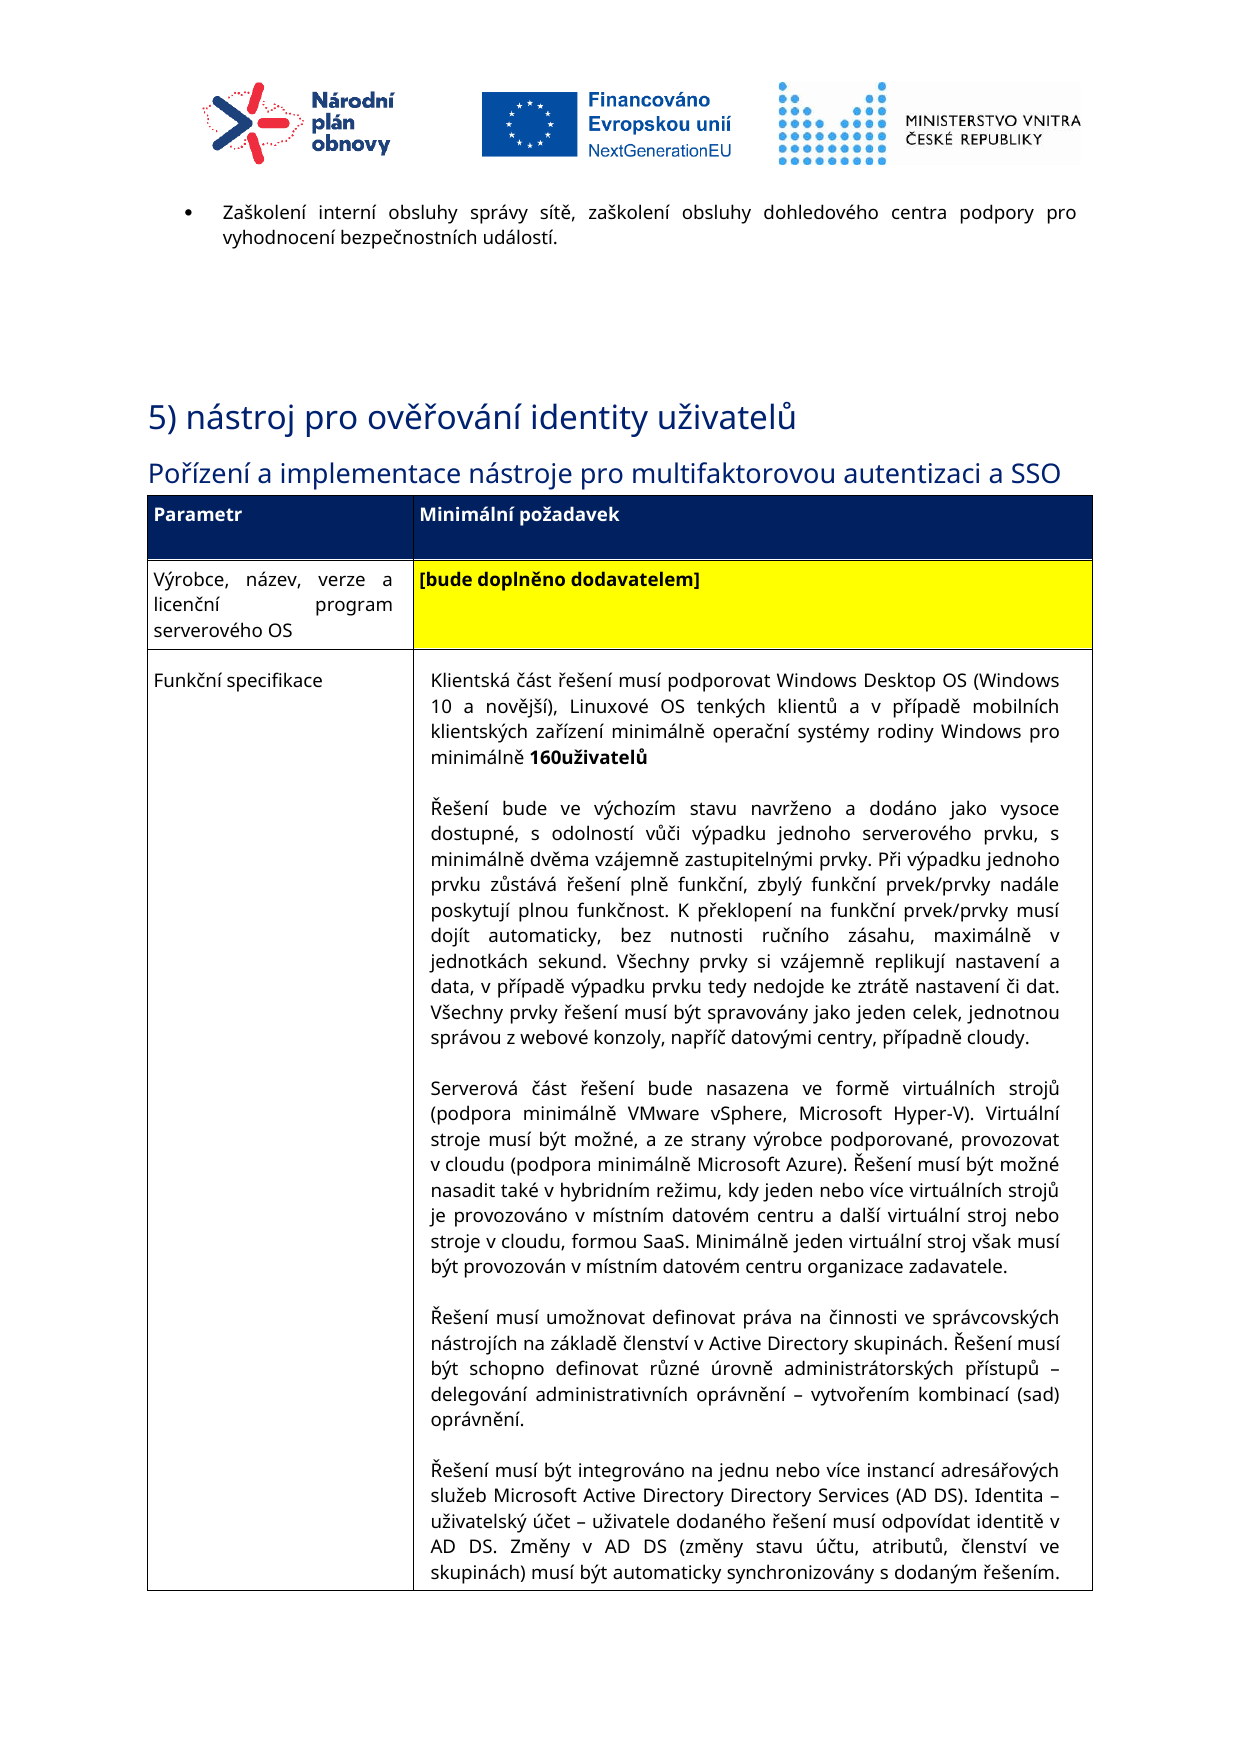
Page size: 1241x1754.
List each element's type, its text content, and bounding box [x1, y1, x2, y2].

subtitle Pořízení a implementace nástroje pro multifaktorovou autentizaci a SSO [148, 455, 1078, 492]
picture [190, 73, 412, 174]
table_header Minimální požadavek [414, 496, 1092, 559]
table_header Parametr [148, 496, 413, 559]
table_cell [414, 650, 1092, 1590]
table_cell Funkční specifikace [148, 650, 413, 1590]
text Zaškolení interní obsluhy správy sítě, zaškolení obsluhy dohledového centra podpory pro vyhodnocení bezpečnostních událostí. [185, 199, 1078, 250]
text 5) nástroj pro ověřování identity uživatelů [148, 393, 1078, 439]
table_cell Výrobce, název, verze a licenční program serverového OS [148, 561, 413, 648]
picture [778, 82, 1081, 165]
table_cell [bude doplněno dodavatelem] [414, 561, 1092, 648]
picture [473, 86, 748, 161]
